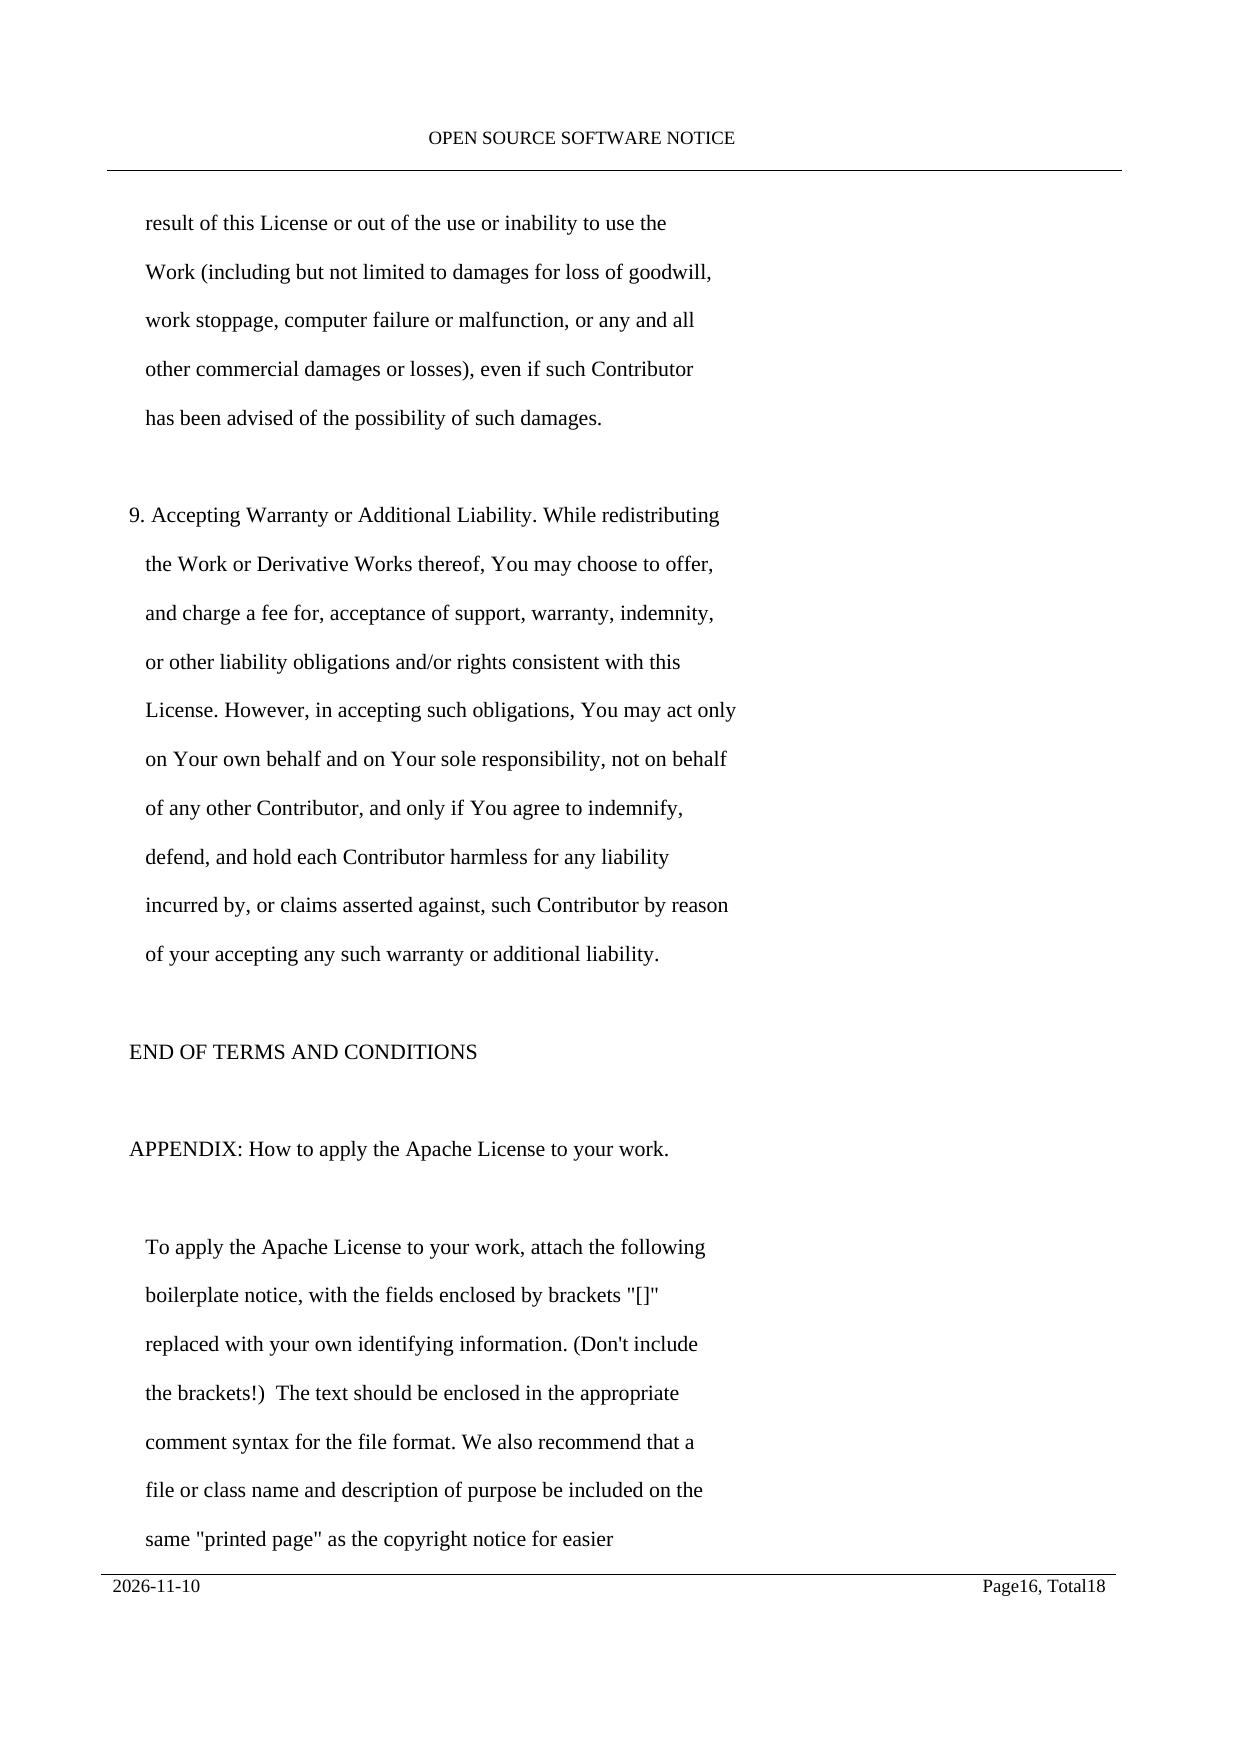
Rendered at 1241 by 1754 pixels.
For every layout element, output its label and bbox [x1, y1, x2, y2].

text [112, 206, 1128, 1555]
